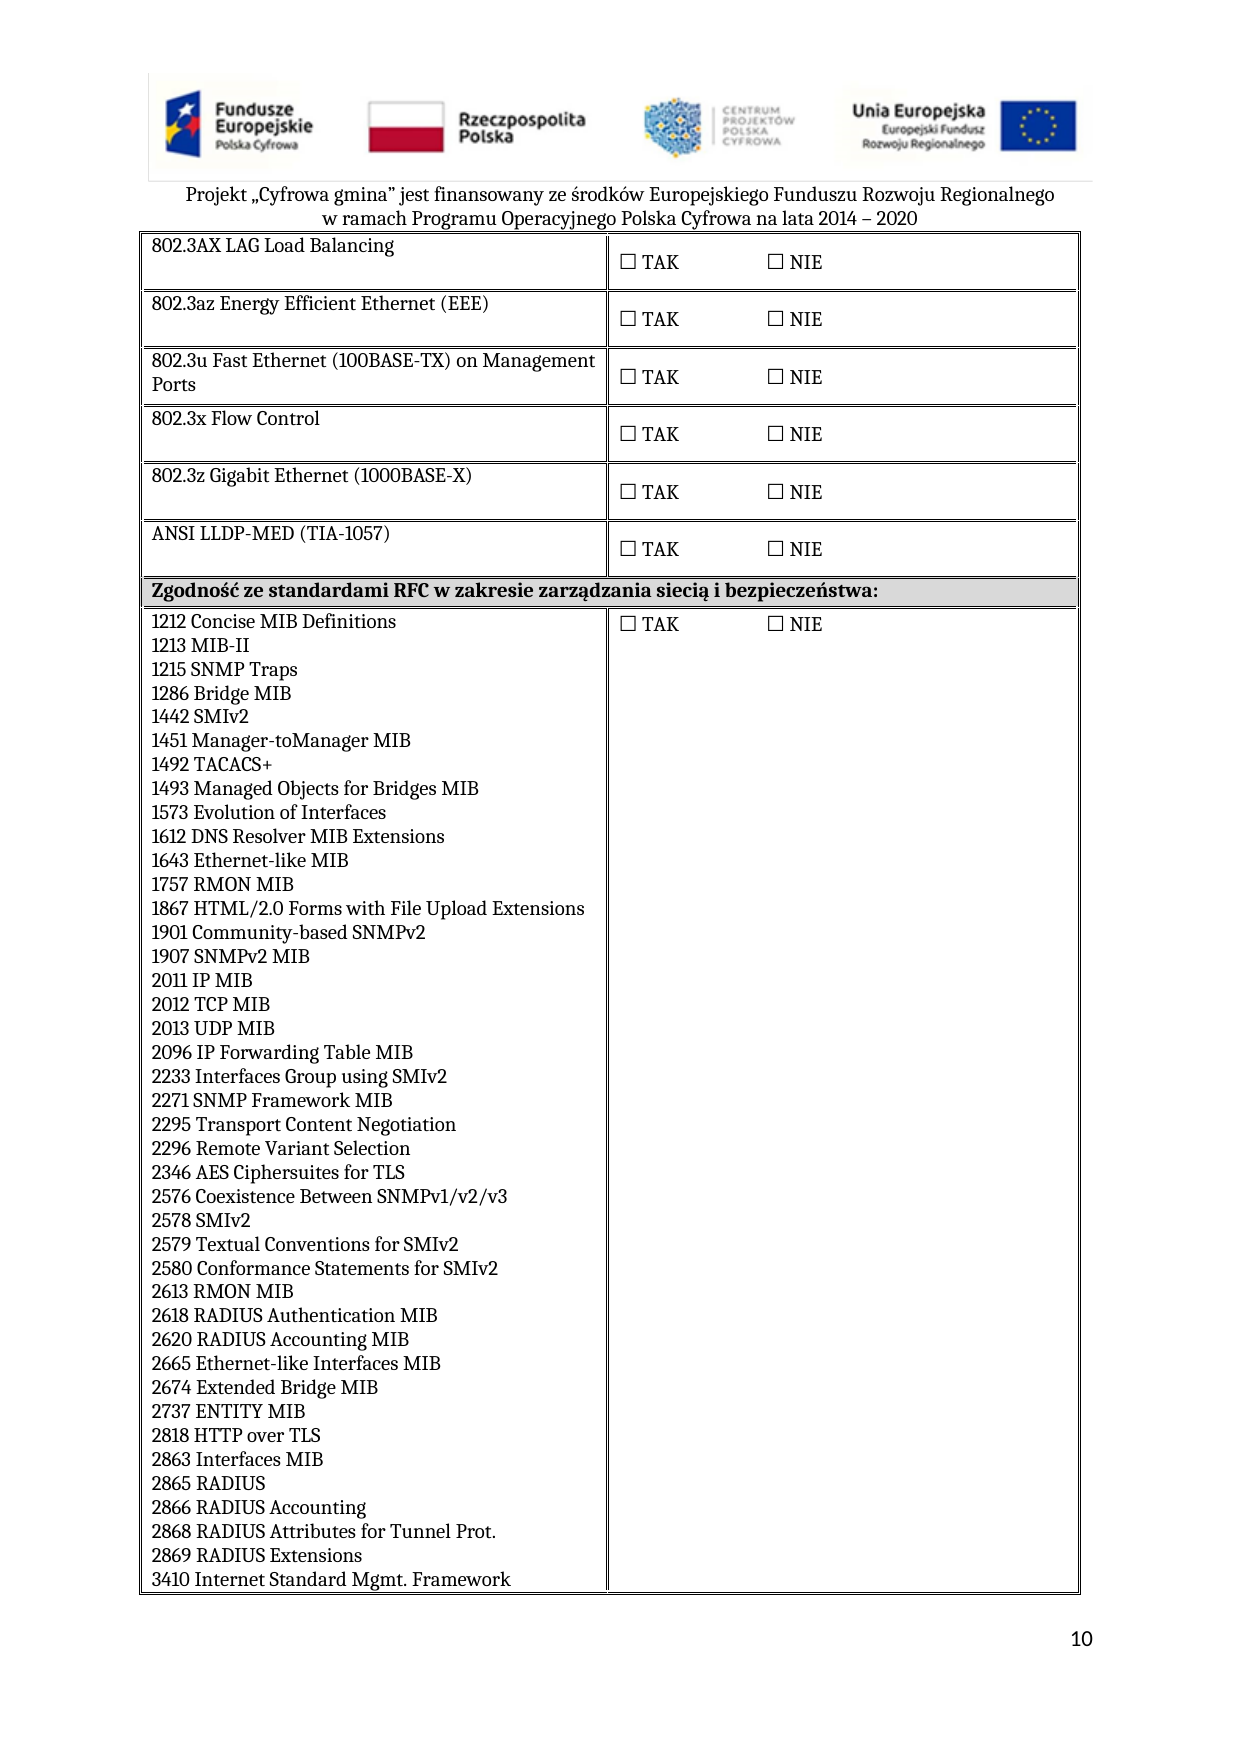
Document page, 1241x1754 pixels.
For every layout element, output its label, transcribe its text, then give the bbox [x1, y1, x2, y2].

table_cell ☐ TAK ☐ NIE [608, 346, 1079, 403]
table_cell ANSI LLDP-MED (TIA-1057) [142, 519, 606, 576]
table_cell 802.3z Gigabit Ethernet (1000BASE-X) [140, 461, 607, 518]
table_cell ☐ TAK ☐ NIE [608, 461, 1079, 518]
table_cell ☐ TAK ☐ NIE [608, 606, 1079, 1592]
table_cell 802.3az Energy Efficient Ethernet (EEE) [142, 289, 606, 346]
table_cell ☐ TAK ☐ NIE [609, 404, 1078, 461]
table_cell 802.3AX LAG Load Balancing [142, 234, 607, 288]
table_cell Zgodność ze standardami RFC w zakresie zarządzania siecią i bezpieczeństwa: [140, 576, 1079, 606]
table_cell ☐ TAK ☐ NIE [609, 519, 1078, 576]
table_cell ☐ TAK ☐ NIE [609, 289, 1078, 346]
table_cell 802.3u Fast Ethernet (100BASE-TX) on Management Ports [140, 346, 607, 403]
picture [147, 73, 1093, 183]
table_cell ☐ TAK ☐ NIE [608, 234, 1078, 288]
table_cell 802.3x Flow Control [142, 404, 606, 461]
